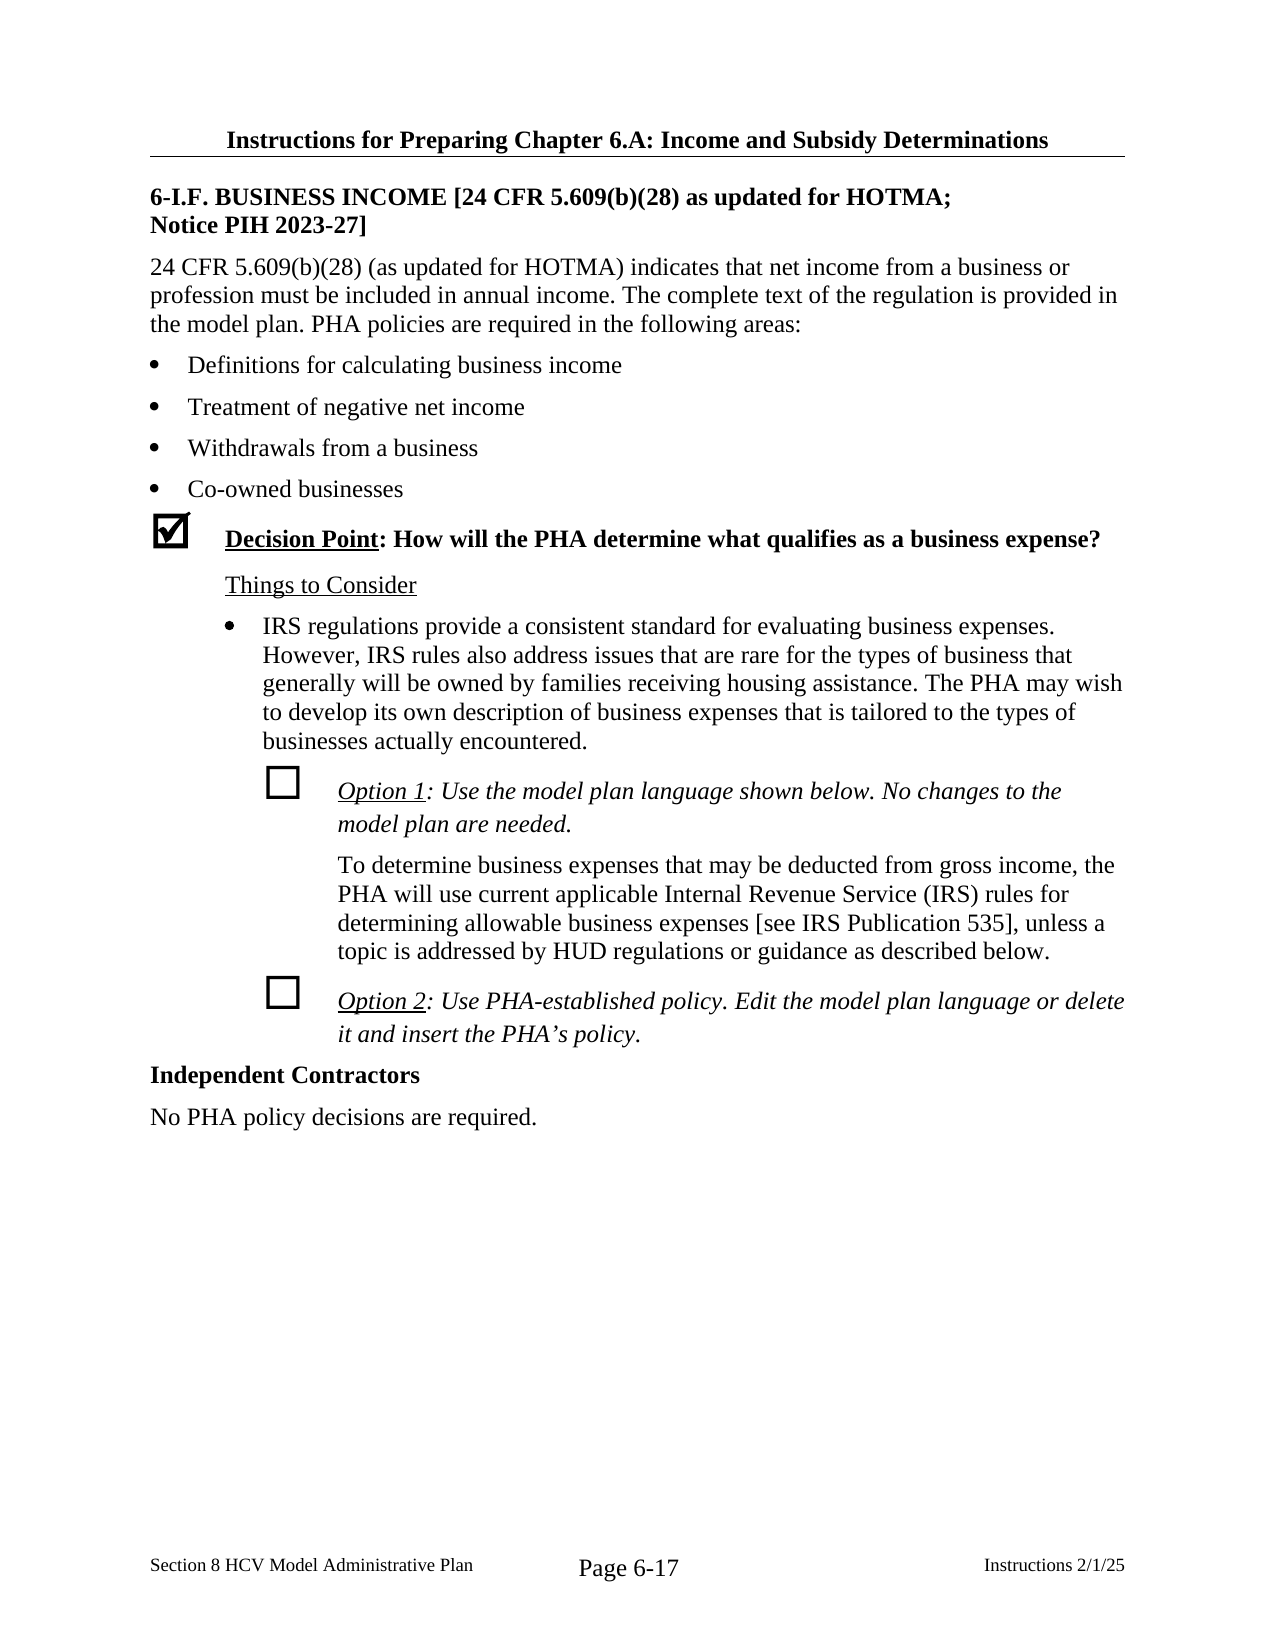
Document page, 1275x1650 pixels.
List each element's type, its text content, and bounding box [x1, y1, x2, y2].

text No PHA policy decisions are required. [150, 1102, 1125, 1131]
text 6-I.F. BUSINESS INCOME [24 CFR 5.609(b)(28) as updated for HOTMA; Notice PIH 2023-27] [150, 182, 1125, 239]
list IRS regulations provide a consistent standard for evaluating business expenses. However, IRS rules also address issues that are rare for the types of business that generally will be owned by families receiving housing assistance. The PHA may wish to develop its own description of business expenses that is tailored to the types of businesses actually encountered. [225, 611, 1125, 755]
text Decision Point: How will the PHA determine what qualifies as a business expense? [150, 516, 1125, 557]
list Co-owned businesses [150, 474, 1125, 503]
list Treatment of negative net income [150, 392, 1125, 421]
text 24 CFR 5.609(b)(28) (as updated for HOTMA) indicates that net income from a business or profession must be included in annual income. The complete text of the regulation is provided in the model plan. PHA policies are required in the following areas: [150, 252, 1125, 338]
text Option 1: Use the model plan language shown below. No changes to the model plan are needed. [262, 767, 1125, 838]
text Independent Contractors [150, 1061, 1125, 1089]
text To determine business expenses that may be deducted from gross income, the PHA will use current applicable Internal Revenue Service (IRS) rules for determining allowable business expenses [see IRS Publication 535], unless a topic is addressed by HUD regulations or guidance as described below. [337, 850, 1125, 965]
text Things to Consider [225, 570, 1125, 598]
list Definitions for calculating business income [150, 351, 1125, 379]
text Option 2: Use PHA-established policy. Edit the model plan language or delete it and insert the PHA’s policy. [262, 978, 1125, 1048]
list Withdrawals from a business [150, 433, 1125, 462]
